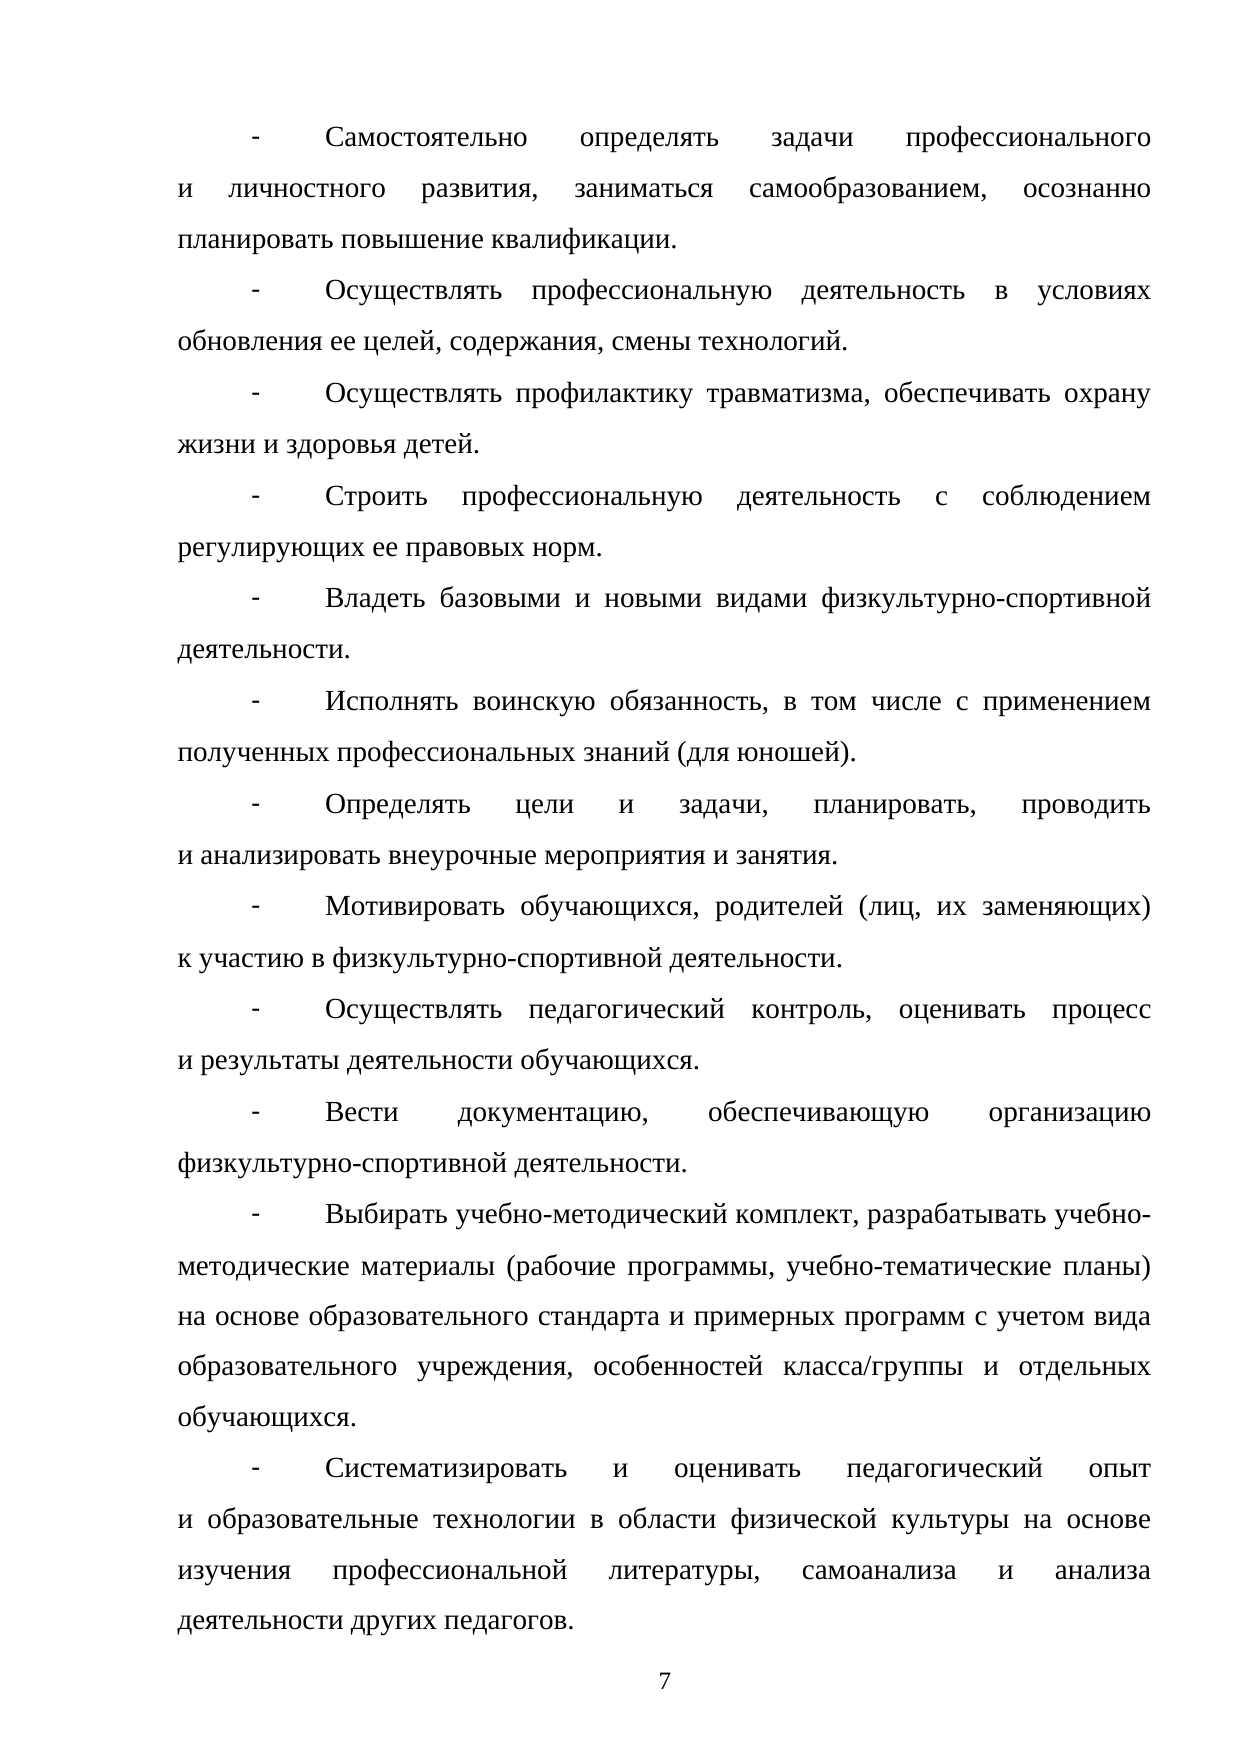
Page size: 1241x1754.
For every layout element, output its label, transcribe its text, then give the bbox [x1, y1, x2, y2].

list Самостоятельно определять задачи профессионального и личностного развития, заниматься самообразованием, осознанно планировать повышение квалификации. [177, 118, 1152, 254]
list Исполнять воинскую обязанность, в том числе с применением полученных профессиональных знаний (для юношей). [177, 682, 1152, 768]
list Вести документацию, обеспечивающую организацию физкультурно-спортивной деятельности. [177, 1093, 1152, 1179]
list Осуществлять профессиональную деятельность в условиях обновления ее целей, содержания, смены технологий. [177, 271, 1152, 357]
list Выбирать учебно-методический комплект, разрабатывать учебно-методические материалы (рабочие программы, учебно-тематические планы) на основе образовательного стандарта и примерных программ с учетом вида образовательного учреждения, особенностей класса/группы и отдельных обучающихся. [177, 1196, 1152, 1432]
list Осуществлять профилактику травматизма, обеспечивать охрану жизни и здоровья детей. [177, 374, 1152, 460]
list Определять цели и задачи, планировать, проводить и анализировать внеурочные мероприятия и занятия. [177, 785, 1152, 871]
list Систематизировать и оценивать педагогический опыт и образовательные технологии в области физической культуры на основе изучения профессиональной литературы, самоанализа и анализа деятельности других педагогов. [177, 1449, 1152, 1636]
list Мотивировать обучающихся, родителей (лиц, их заменяющих) к участию в физкультурно-спортивной деятельности. [177, 887, 1152, 973]
list Строить профессиональную деятельность с соблюдением регулирующих ее правовых норм. [177, 477, 1152, 562]
list Осуществлять педагогический контроль, оценивать процесс и результаты деятельности обучающихся. [177, 990, 1152, 1076]
list Владеть базовыми и новыми видами физкультурно-спортивной деятельности. [177, 579, 1152, 665]
